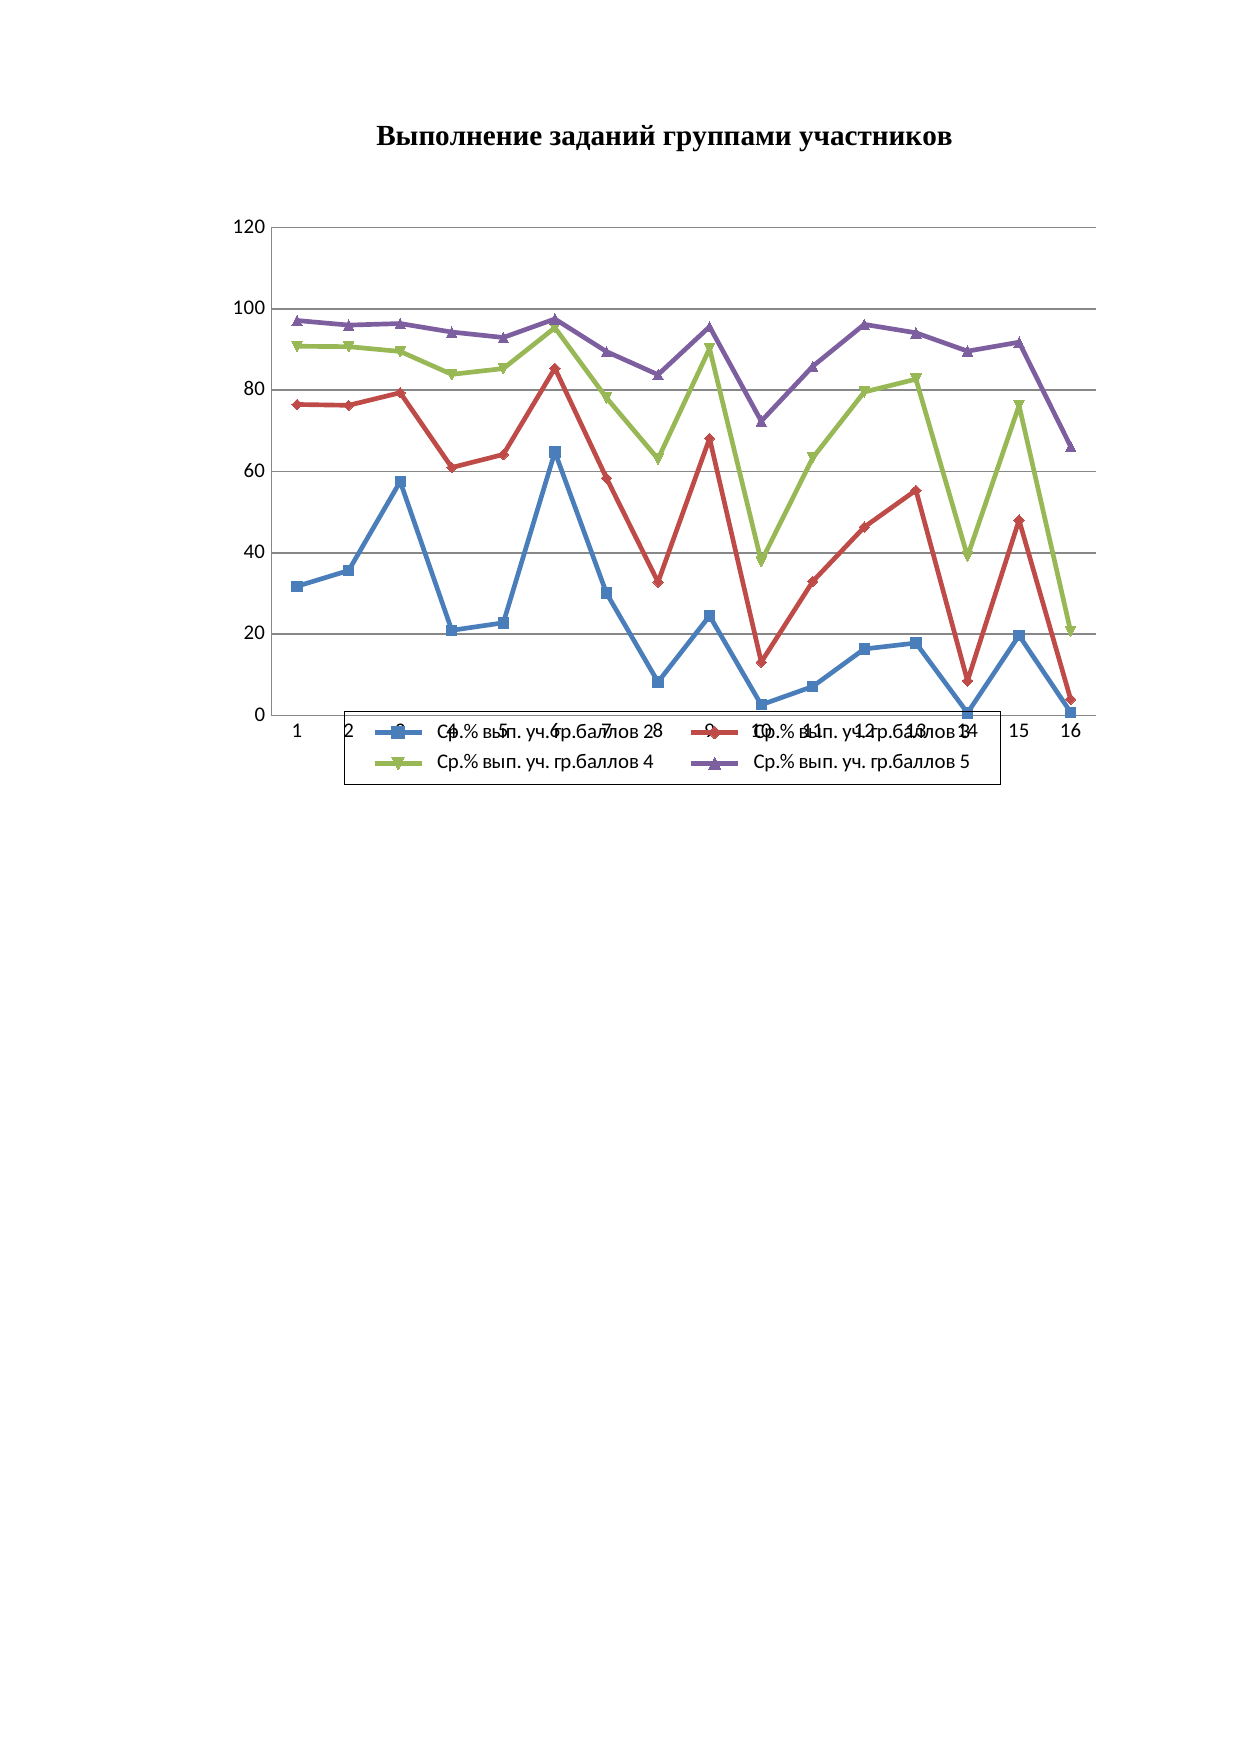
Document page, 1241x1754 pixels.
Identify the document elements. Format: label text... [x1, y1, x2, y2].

text Выполнение заданий группами участников [177, 118, 1152, 152]
